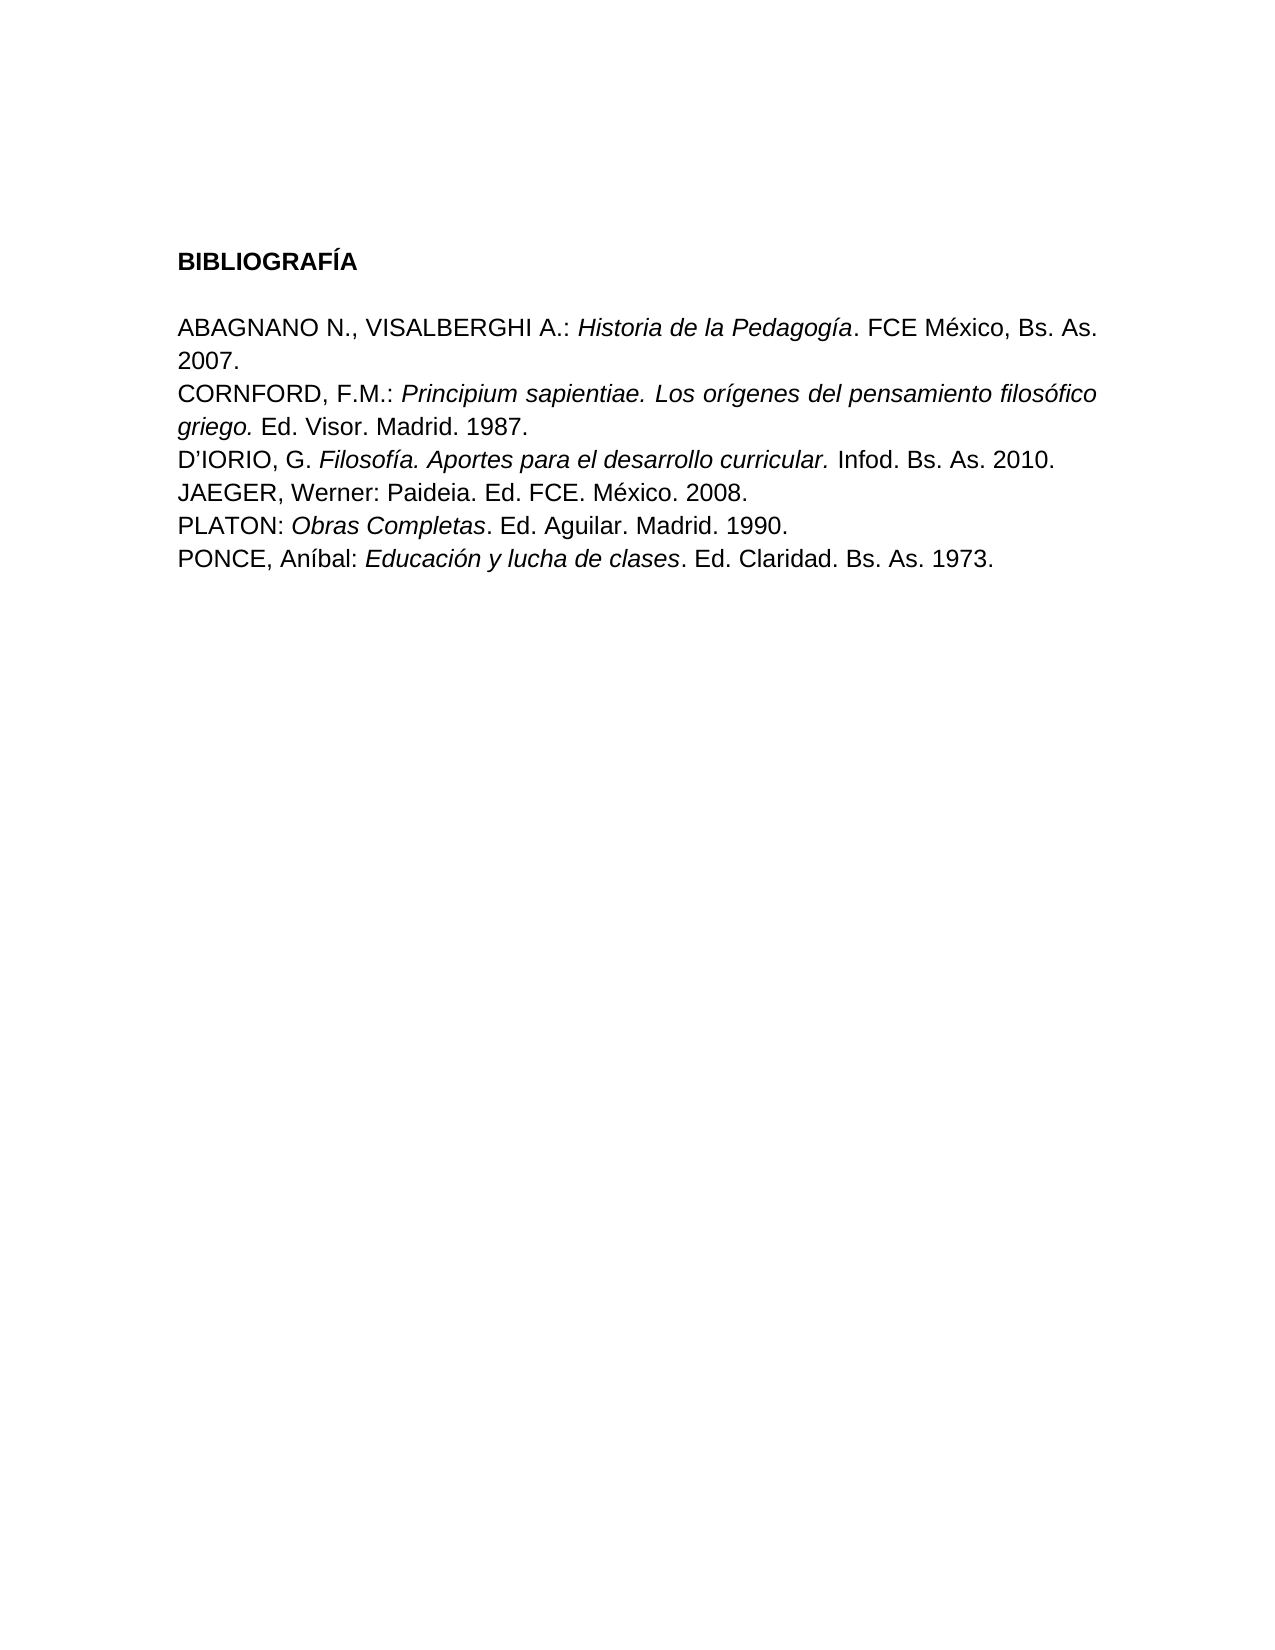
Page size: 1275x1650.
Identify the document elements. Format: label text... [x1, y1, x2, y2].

text ABAGNANO N., VISALBERGHI A.: Historia de la Pedagogía. FCE México, Bs. As. 2007. [177, 313, 1098, 374]
text D’IORIO, G. Filosofía. Aportes para el desarrollo curricular. Infod. Bs. As. 2010. [177, 445, 1098, 473]
text PONCE, Aníbal: Educación y lucha de clases. Ed. Claridad. Bs. As. 1973. [177, 544, 1098, 573]
text BIBLIOGRAFÍA [177, 247, 1098, 275]
text PLATON: Obras Completas. Ed. Aguilar. Madrid. 1990. [177, 511, 1098, 539]
text CORNFORD, F.M.: Principium sapientiae. Los orígenes del pensamiento filosófico griego. Ed. Visor. Madrid. 1987. [177, 379, 1098, 441]
text JAEGER, Werner: Paideia. Ed. FCE. México. 2008. [177, 478, 1098, 507]
